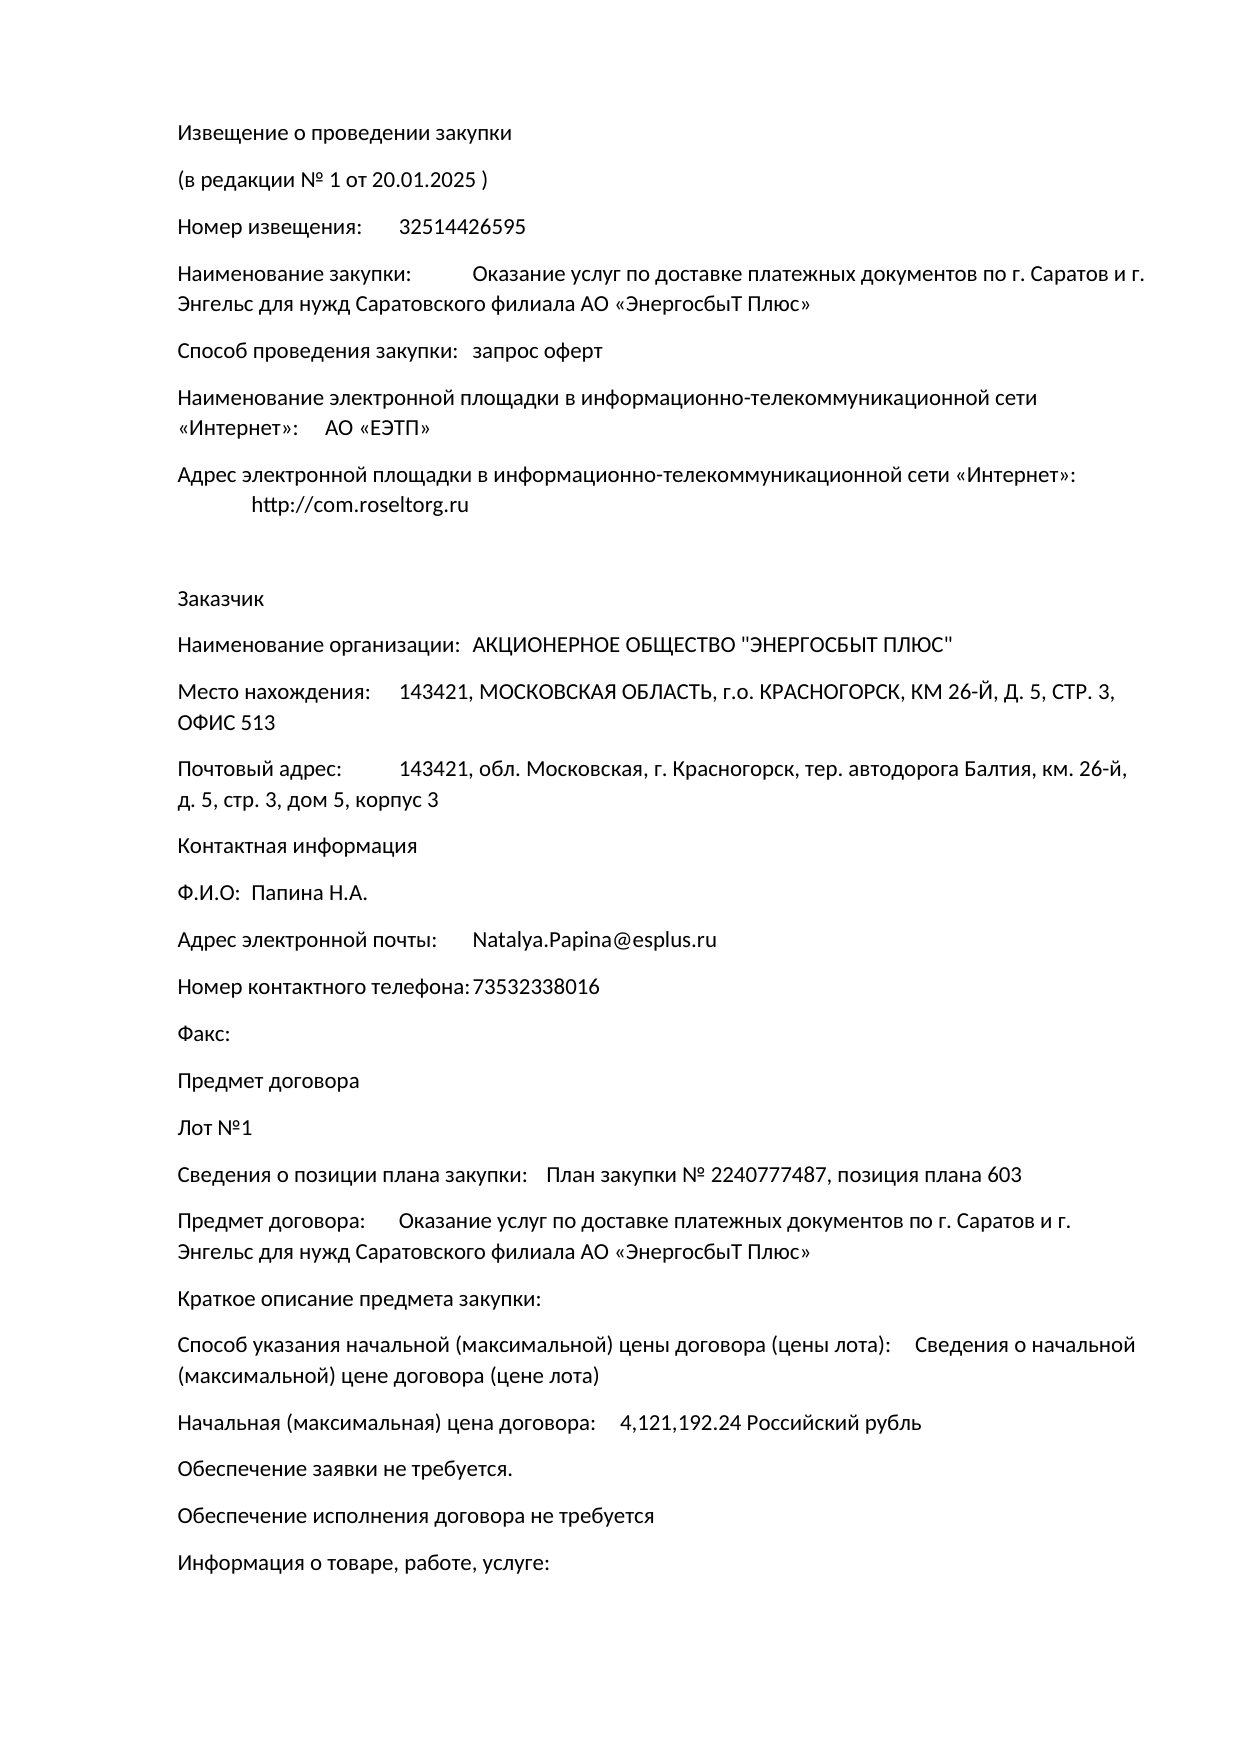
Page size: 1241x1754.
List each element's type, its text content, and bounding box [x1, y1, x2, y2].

text Место нахождения: 143421, МОСКОВСКАЯ ОБЛАСТЬ, г.о. КРАСНОГОРСК, КМ 26-Й, Д. 5, СТР. 3, ОФИС 513 [177, 677, 1152, 736]
text Почтовый адрес: 143421, обл. Московская, г. Красногорск, тер. автодорога Балтия, км. 26-й, д. 5, стр. 3, дом 5, корпус 3 [177, 754, 1152, 813]
text Адрес электронной площадки в информационно-телекоммуникационной сети «Интернет»: http://com.roseltorg.ru [177, 460, 1152, 518]
text Способ указания начальной (максимальной) цены договора (цены лота): Сведения о начальной (максимальной) цене договора (цене лота) [177, 1331, 1152, 1389]
text Наименование электронной площадки в информационно-телекоммуникационной сети «Интернет»: АО «ЕЭТП» [177, 383, 1152, 441]
text Лот №1 [177, 1113, 1152, 1141]
text Предмет договора: Оказание услуг по доставке платежных документов по г. Саратов и г. Энгельс для нужд Саратовского филиала АО «ЭнергосбыТ Плюс» [177, 1207, 1152, 1265]
text Заказчик [177, 584, 1152, 612]
text Адрес электронной почты: Natalya.Papina@esplus.ru [177, 925, 1152, 953]
text Информация о товаре, работе, услуге: [177, 1548, 1152, 1576]
text Наименование закупки: Оказание услуг по доставке платежных документов по г. Саратов и г. Энгельс для нужд Саратовского филиала АО «ЭнергосбыТ Плюс» [177, 259, 1152, 317]
text Сведения о позиции плана закупки: План закупки № 2240777487, позиция плана 603 [177, 1160, 1152, 1188]
text Краткое описание предмета закупки: [177, 1284, 1152, 1312]
text Способ проведения закупки: запрос оферт [177, 336, 1152, 364]
text Извещение о проведении закупки [177, 118, 1152, 146]
text Номер контактного телефона: 73532338016 [177, 972, 1152, 1000]
text Обеспечение заявки не требуется. [177, 1454, 1152, 1483]
text Начальная (максимальная) цена договора: 4,121,192.24 Российский рубль [177, 1408, 1152, 1436]
text Ф.И.О: Папина Н.А. [177, 878, 1152, 907]
text Контактная информация [177, 832, 1152, 860]
text (в редакции № 1 от 20.01.2025 ) [177, 165, 1152, 193]
text Предмет договора [177, 1066, 1152, 1094]
text Факс: [177, 1019, 1152, 1047]
text Обеспечение исполнения договора не требуется [177, 1501, 1152, 1529]
text Номер извещения: 32514426595 [177, 212, 1152, 240]
text Наименование организации: АКЦИОНЕРНОЕ ОБЩЕСТВО "ЭНЕРГОСБЫТ ПЛЮС" [177, 631, 1152, 659]
